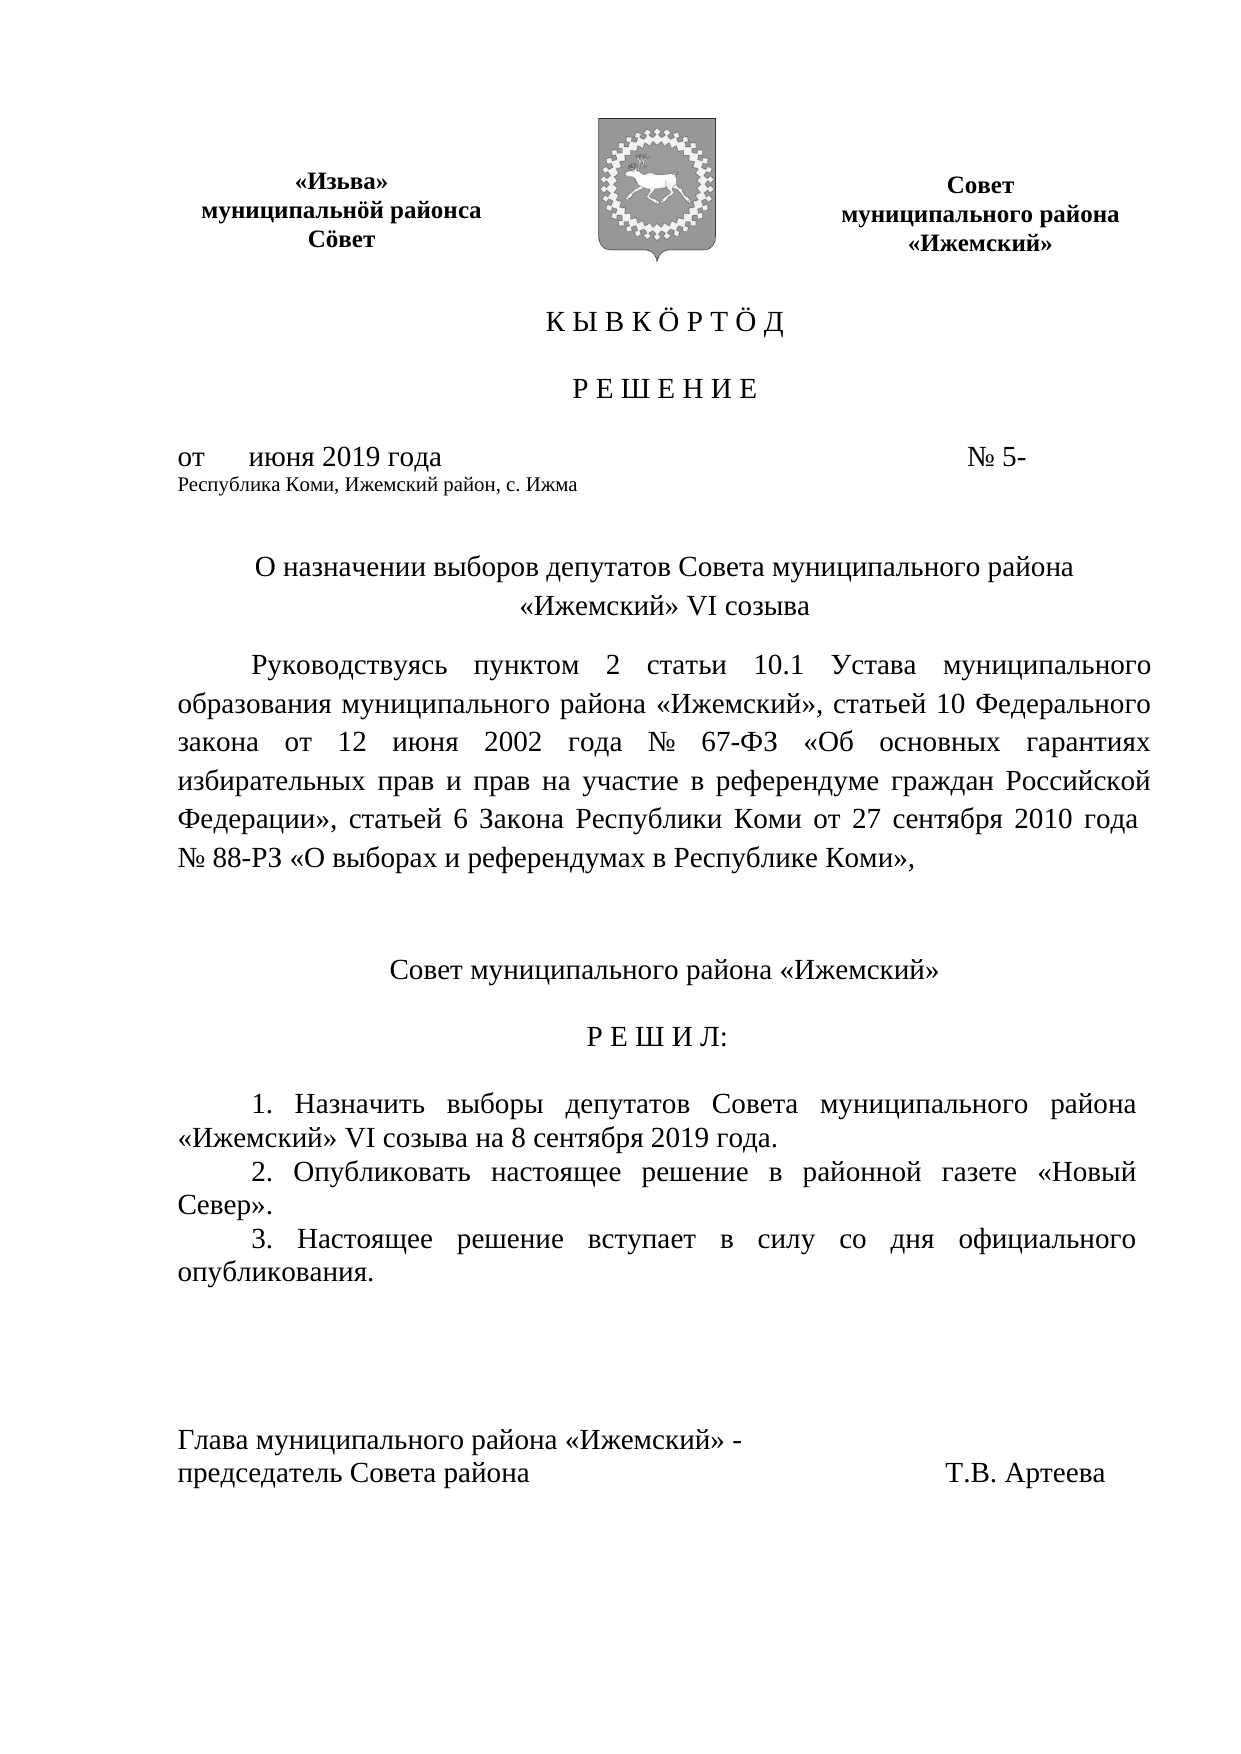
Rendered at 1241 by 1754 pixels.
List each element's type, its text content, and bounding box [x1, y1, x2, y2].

picture [598, 118, 716, 262]
text Р Е Ш Е Н И Е [177, 372, 1152, 405]
text 1. Назначить выборы депутатов Совета муниципального района «Ижемский» VI созыва на 8 сентября 2019 года. [177, 1087, 1137, 1154]
text 2. Опубликовать настоящее решение в районной газете «Новый Север». [177, 1154, 1137, 1221]
text Совет муниципального района «Ижемский» [177, 952, 1152, 986]
table_header Совет муниципального района «Ижемский» [798, 118, 1196, 304]
text Руководствуясь пунктом 2 статьи 10.1 Устава муниципального образования муниципального района «Ижемский», статьей 10 Федерального закона от 12 июня 2002 года № 67-ФЗ «Об основных гарантиях избирательных прав и прав на участие в референдуме граждан Российской Федерации», статьей 6 Закона Республики Коми от 27 сентября 2010 года № 88-РЗ «О выборах и референдумах в Республике Коми», [177, 647, 1152, 873]
text Республика Коми, Ижемский район, с. Ижма [177, 472, 1152, 496]
text К Ы В К Ö Р Т Ö Д [177, 304, 1152, 338]
text председатель Совета района Т.В. Артеева [177, 1456, 1152, 1489]
text О назначении выборов депутатов Совета муниципального района «Ижемский» VI созыва [177, 549, 1152, 621]
text Глава муниципального района «Ижемский» - [177, 1422, 1152, 1456]
text Р Е Ш И Л: [177, 1019, 1137, 1053]
text 3. Настоящее решение вступает в силу со дня официального опубликования. [177, 1221, 1137, 1288]
table_header [517, 118, 797, 304]
text от июня 2019 года № 5- [177, 439, 1152, 472]
table_header «Изьва» муниципальнöй районса Сöвет [166, 118, 517, 304]
